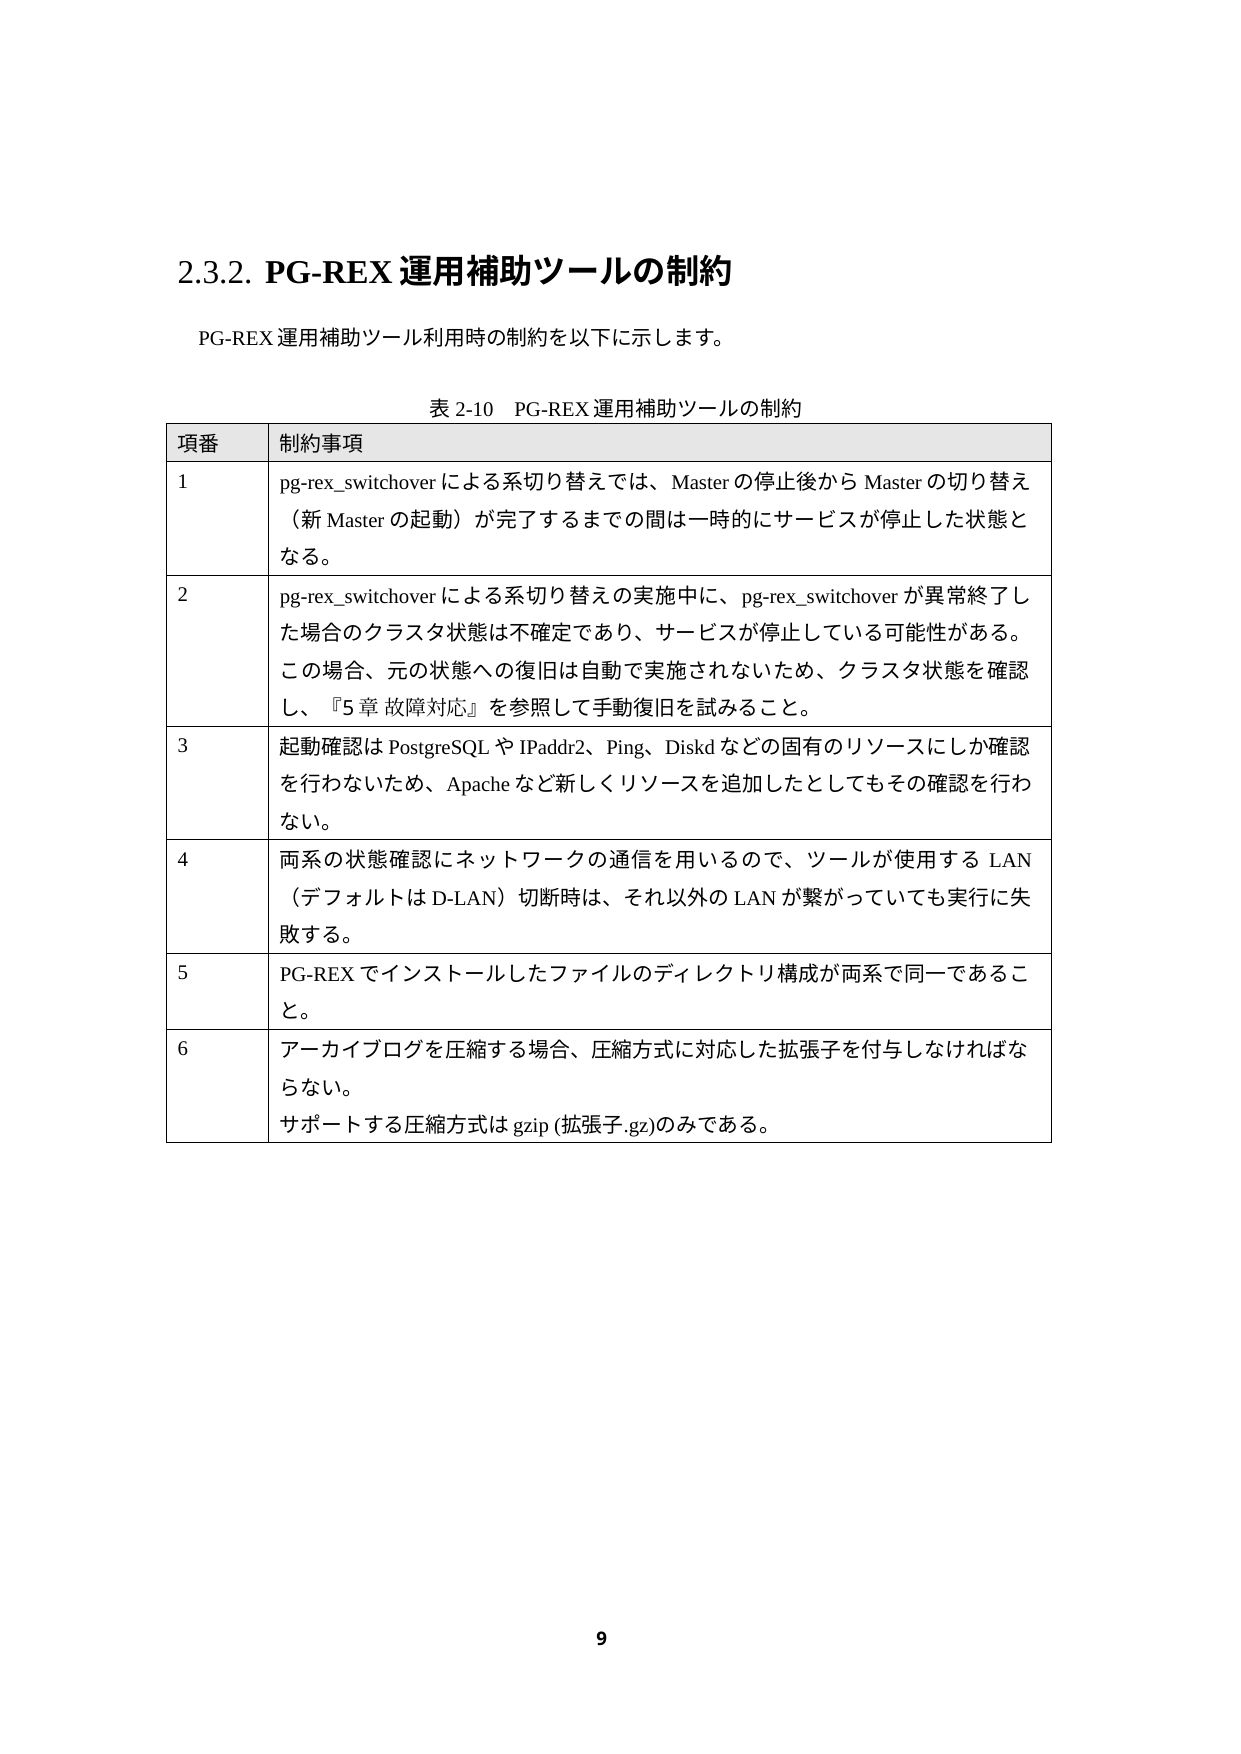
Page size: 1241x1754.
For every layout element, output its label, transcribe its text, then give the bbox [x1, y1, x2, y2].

table_header 項番 [167, 424, 268, 461]
table_cell 6 [167, 1030, 268, 1142]
table_cell pg-rex_switchoverによる系切り替えでは、Masterの停止後からMasterの切り替え（新Masterの起動）が完了するまでの間は一時的にサービスが停止した状態となる。 [269, 462, 1051, 574]
table_cell 4 [167, 840, 268, 953]
table_cell 3 [167, 727, 268, 839]
table_cell 1 [167, 462, 268, 574]
table_cell 5 [167, 954, 268, 1029]
table_cell 2 [167, 576, 268, 726]
table_cell pg-rex_switchoverによる系切り替えの実施中に、pg-rex_switchoverが異常終了した場合のクラスタ状態は不確定であり、サービスが停止している可能性がある。この場合、元の状態への復旧は自動で実施されないため、クラスタ状態を確認し、『5章 故障対応』を参照して手動復旧を試みること。 [269, 576, 1051, 726]
subtitle PG-REX運用補助ツールの制約 [177, 232, 1063, 307]
table_cell PG-REXでインストールしたファイルのディレクトリ構成が両系で同一であること。 [269, 954, 1051, 1029]
text PG-REX運用補助ツール利用時の制約を以下に示します。 [177, 317, 1054, 355]
table_cell 起動確認はPostgreSQLやIPaddr2、Ping、Diskdなどの固有のリソースにしか確認を行わないため、Apacheなど新しくリソースを追加したとしてもその確認を行わない。 [269, 727, 1051, 839]
table_cell アーカイブログを圧縮する場合、圧縮方式に対応した拡張子を付与しなければならない。 サポートする圧縮方式はgzip (拡張子.gz)のみである。 [269, 1030, 1051, 1142]
table_cell 両系の状態確認にネットワークの通信を用いるので、ツールが使用するLAN（デフォルトはD-LAN）切断時は、それ以外のLANが繋がっていても実行に失敗する。 [269, 840, 1051, 953]
table_header 制約事項 [269, 424, 1051, 461]
